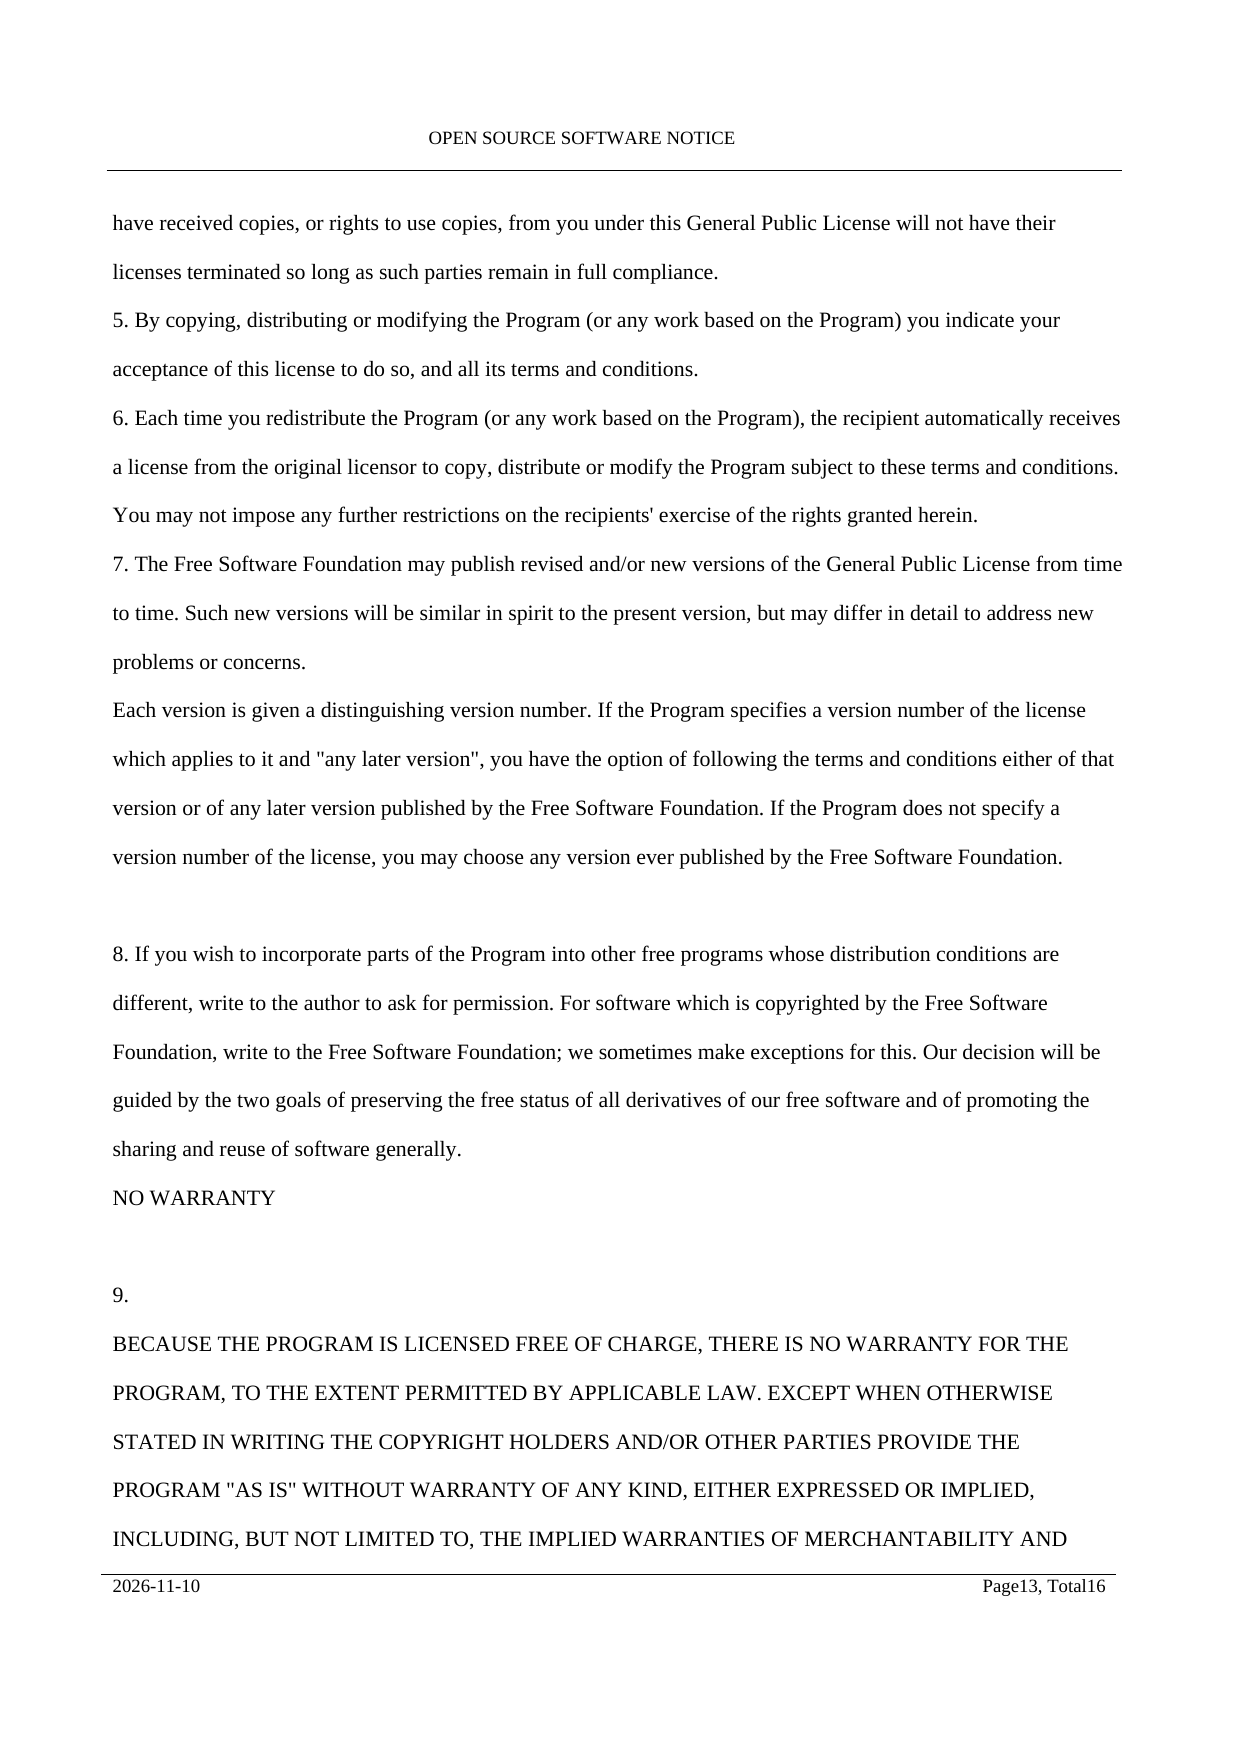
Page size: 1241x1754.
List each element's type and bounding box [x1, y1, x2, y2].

text [112, 206, 1128, 1555]
